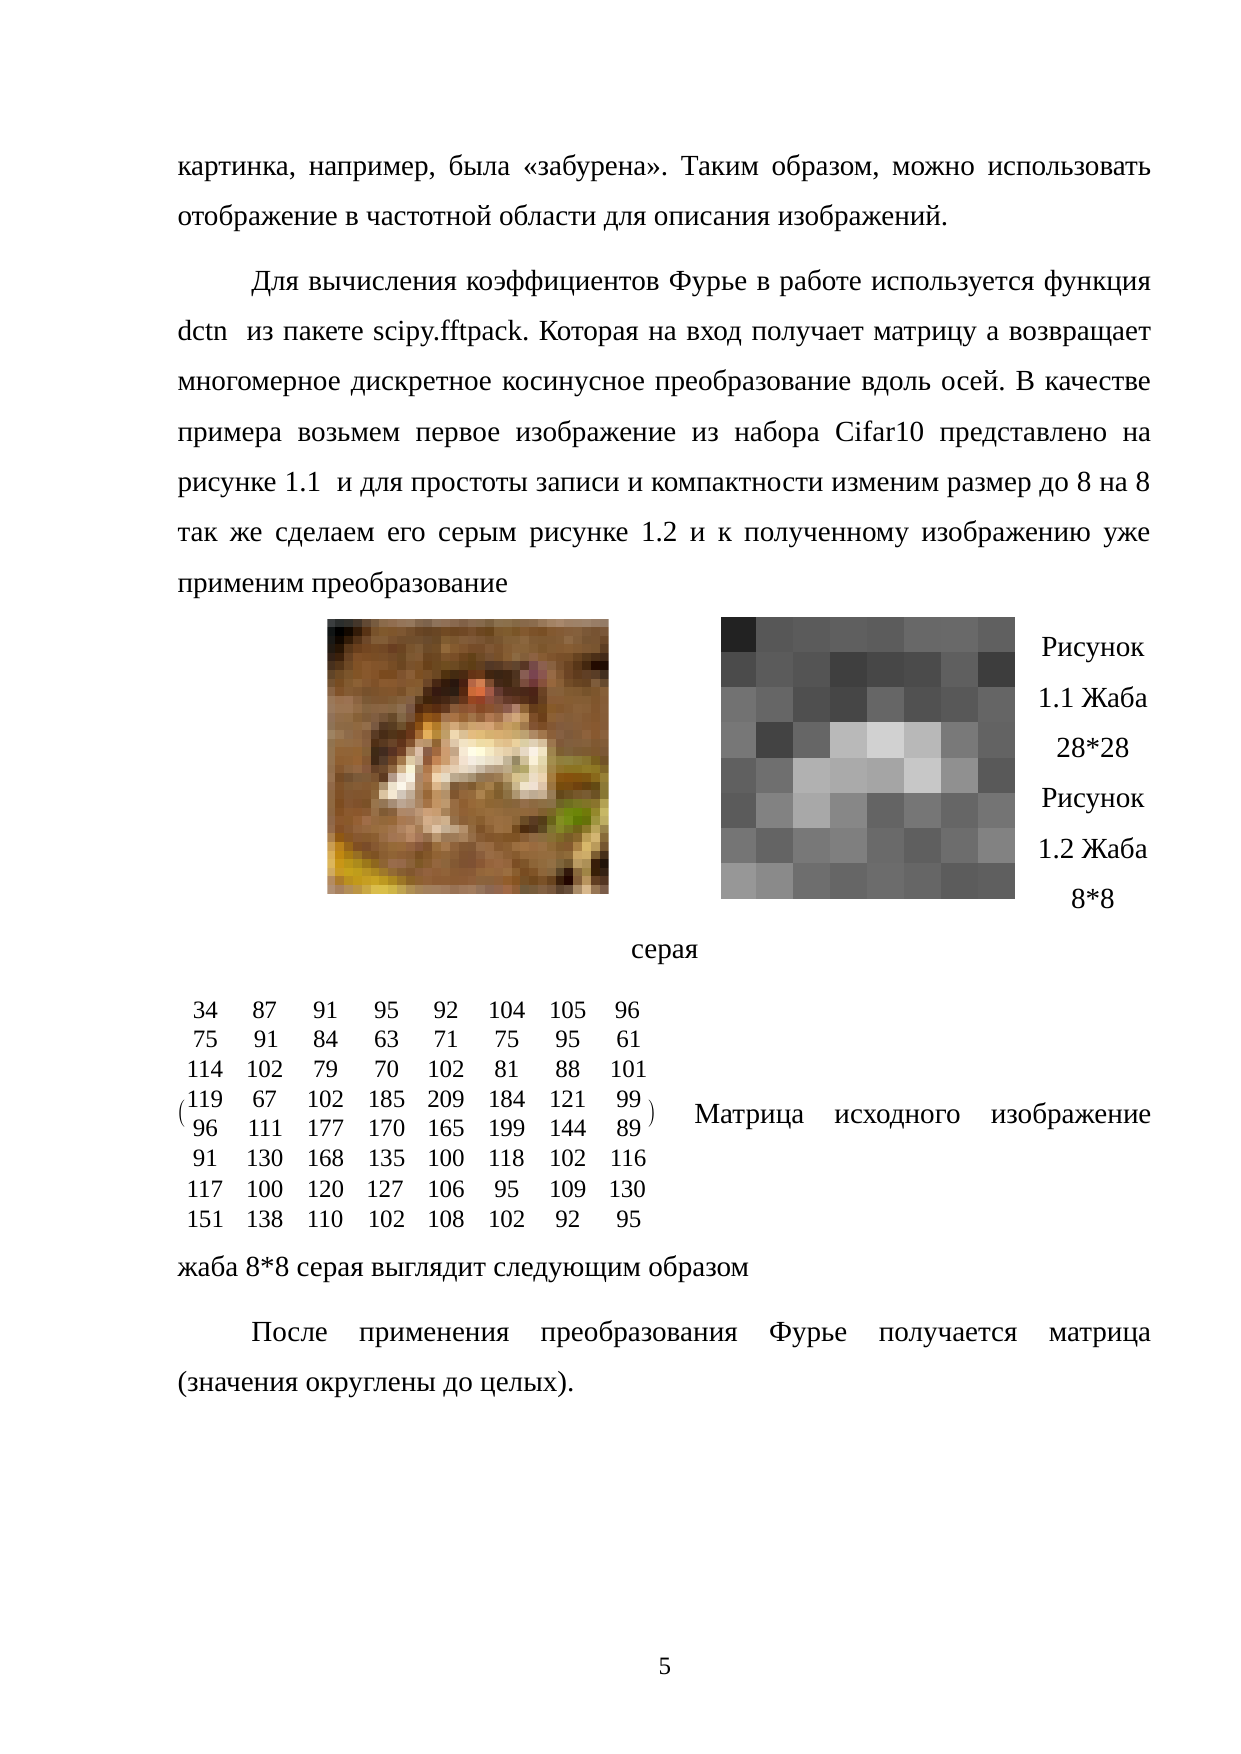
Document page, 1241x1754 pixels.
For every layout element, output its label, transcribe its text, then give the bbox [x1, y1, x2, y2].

picture [327, 619, 609, 894]
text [177, 148, 1152, 231]
text После применения преобразования Фурье получается матрица (значения округлены до целых). [177, 1314, 1152, 1398]
picture [721, 617, 1015, 899]
text Для вычисления коэффициентов Фурье в работе используется функция dctn из пакете scipy.fftpack. Которая на вход получает матрицу а возвращает многомерное дискретное косинусное преобразование вдоль осей. В качестве примера возьмем первое изображение из набора Cifar10 представлено на рисунке 1.1 и для простоты записи и компактности изменим размер до 8 на 8 так же сделаем его серым рисунке 1.2 и к полученному изображению уже применим преобразование [177, 263, 1152, 598]
text Матрица исходного изображение жаба 8*8 серая выглядит следующим образом [177, 996, 1152, 1283]
